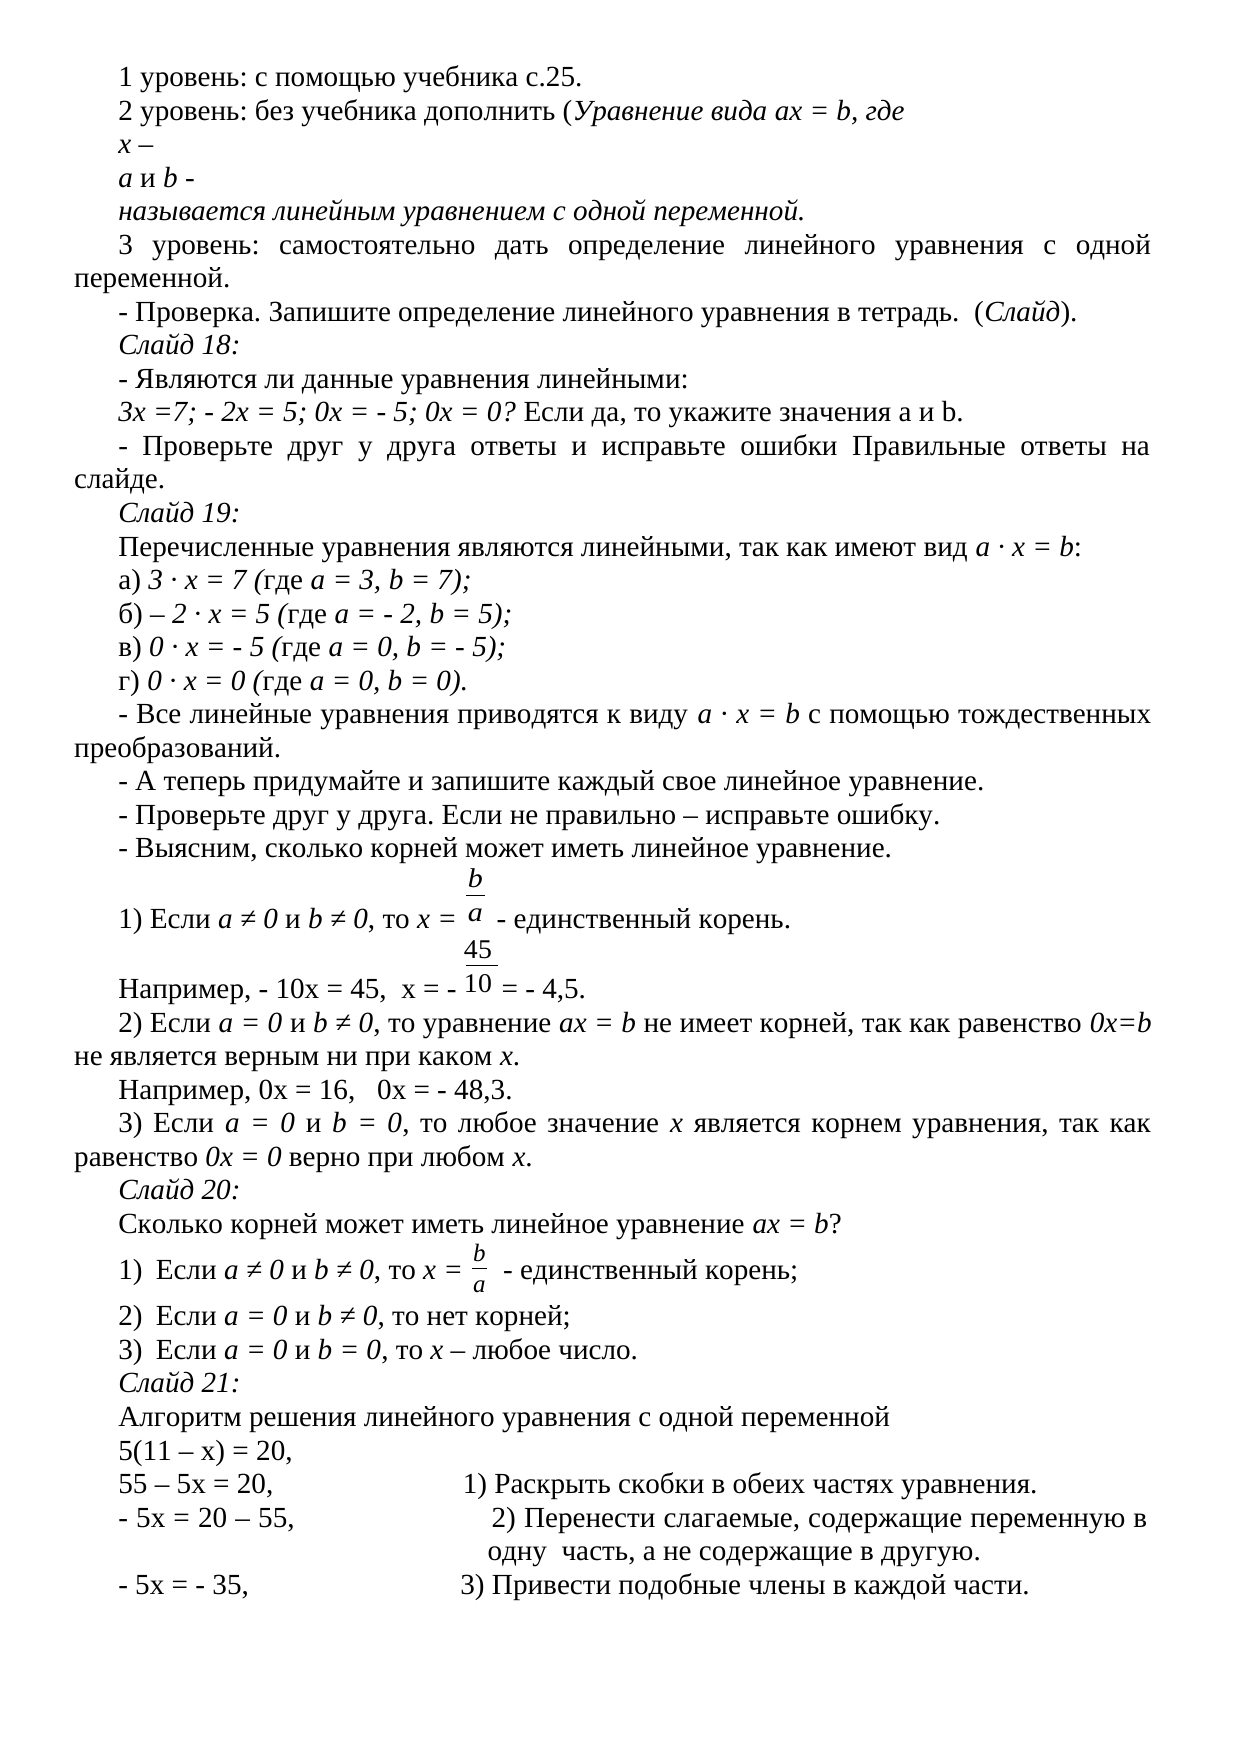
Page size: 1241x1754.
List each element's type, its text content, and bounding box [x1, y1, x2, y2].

text 3х =7; - 2х = 5; 0х = - 5; 0х = 0? Если да, то укажите значения а и b. [74, 394, 1152, 428]
text - 5х = 20 – 55, 2) Перенести слагаемые, содержащие переменную в одну часть, а не содержащие в другую. [118, 1500, 1152, 1567]
text г) 0 ∙ х = 0 (где а = 0, b = 0). [74, 663, 1152, 696]
text а) 3 ∙ х = 7 (где а = 3, b = 7); [74, 562, 1152, 596]
text б) – 2 ∙ х = 5 (где а = - 2, b = 5); [74, 596, 1152, 629]
list Если a = 0 и b ≠ 0, то нет корней; [118, 1298, 1152, 1332]
text 1) Если a ≠ 0 и b ≠ 0, то x = - единственный корень. [74, 864, 1152, 934]
text Алгоритм решения линейного уравнения с одной переменной [74, 1399, 1152, 1433]
text - А теперь придумайте и запишите каждый свое линейное уравнение. [74, 763, 1152, 797]
text - Проверьте друг у друга. Если не правильно – исправьте ошибку. [74, 797, 1152, 831]
text Слайд 21: [74, 1366, 1152, 1399]
text 2) Если a = 0 и b ≠ 0, то уравнение ax = b не имеет корней, так как равенство 0x=b не является верным ни при каком х. [74, 1005, 1152, 1072]
text Например, 0х = 16, 0х = - 48,3. [74, 1072, 1152, 1105]
text - Являются ли данные уравнения линейными: [74, 361, 1152, 394]
text х – [74, 126, 1152, 160]
text Слайд 18: [74, 327, 1152, 361]
text 1 уровень: с помощью учебника с.25. [74, 59, 1152, 93]
text Слайд 20: [74, 1172, 1152, 1206]
list Если a = 0 и b = 0, то х – любое число. [118, 1332, 1152, 1366]
text 55 – 5х = 20, 1) Раскрыть скобки в обеих частях уравнения. [74, 1466, 1152, 1500]
text 2 уровень: без учебника дополнить (Уравнение вида ax = b, где [74, 93, 1152, 126]
text 3) Если a = 0 и b = 0, то любое значение х является корнем уравнения, так как равенство 0х = 0 верно при любом х. [74, 1105, 1152, 1172]
text - 5х = - 35, 3) Привести подобные члены в каждой части. [118, 1567, 1152, 1600]
text Слайд 19: [74, 495, 1152, 529]
text a и b - [74, 160, 1152, 193]
text - Проверьте друг у друга ответы и исправьте ошибки Правильные ответы на слайде. [74, 428, 1152, 495]
text в) 0 ∙ х = - 5 (где а = 0, b = - 5); [74, 629, 1152, 663]
text - Проверка. Запишите определение линейного уравнения в тетрадь. (Слайд). [74, 294, 1152, 327]
text 5(11 – х) = 20, [74, 1433, 1152, 1466]
text - Выясним, сколько корней может иметь линейное уравнение. [74, 831, 1152, 864]
text 3 уровень: самостоятельно дать определение линейного уравнения с одной переменной. [74, 227, 1152, 294]
text Перечисленные уравнения являются линейными, так как имеют вид a ∙ x = b: [74, 529, 1152, 562]
text - Все линейные уравнения приводятся к виду a ∙ x = b с помощью тождественных преобразований. [74, 696, 1152, 763]
text Например, - 10х = 45, х = - = - 4,5. [74, 934, 1152, 1005]
text называется линейным уравнением с одной переменной. [74, 193, 1152, 227]
list Если а ≠ 0 и b ≠ 0, то x = - единственный корень; [118, 1239, 1152, 1298]
text Сколько корней может иметь линейное уравнение ax = b? [74, 1206, 1152, 1239]
